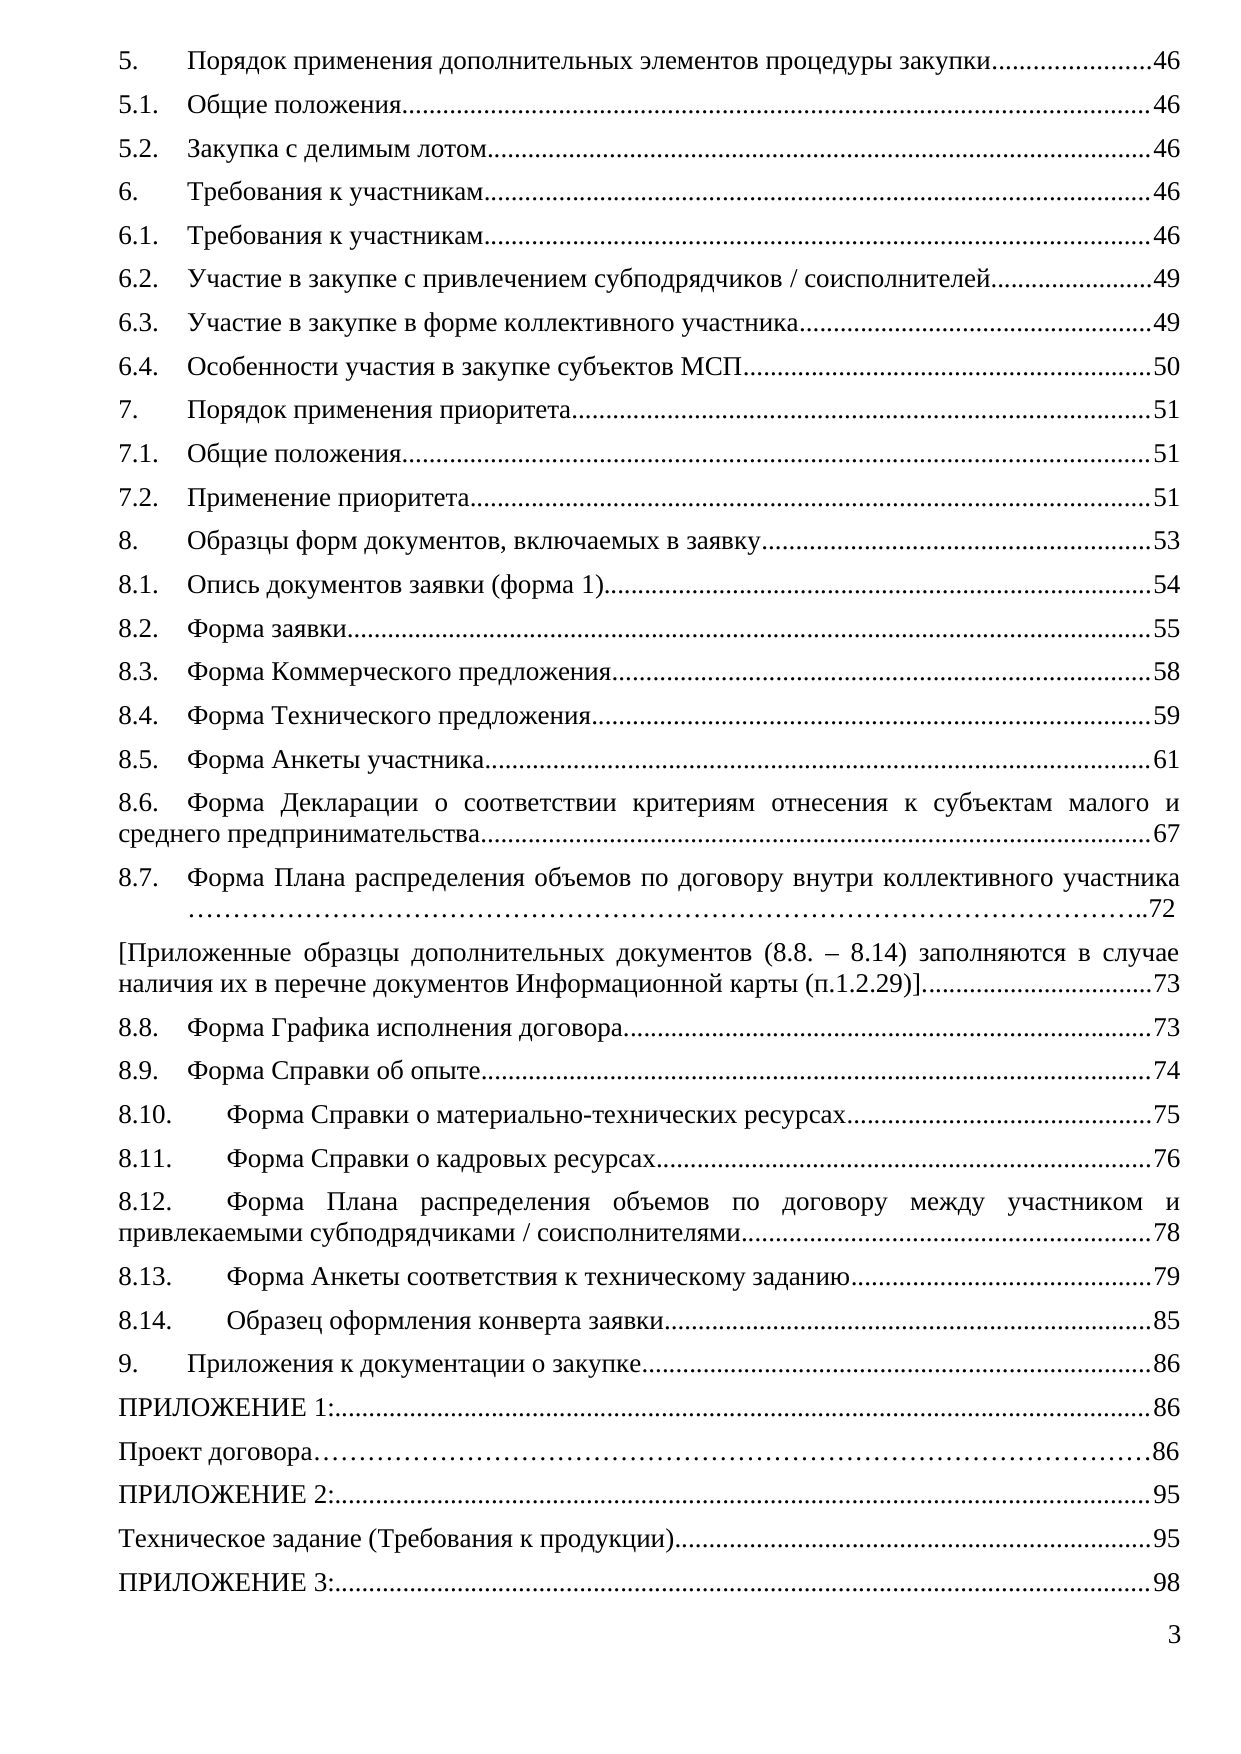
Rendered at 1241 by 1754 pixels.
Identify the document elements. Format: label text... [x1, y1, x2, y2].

text 8.12. Форма Плана распределения объемов по договору между участником и привлекаемыми субподрядчиками / соисполнителями 78 [118, 1185, 1181, 1248]
text 7.1. Общие положения 51 [118, 437, 1181, 468]
text 6.3. Участие в закупке в форме коллективного участника 49 [118, 306, 1181, 337]
text 8.11. Форма Справки о кадровых ресурсах 76 [118, 1142, 1181, 1173]
text 8.4. Форма Технического предложения 59 [118, 699, 1181, 730]
text 8.6. Форма Декларации о соответствии критериям отнесения к субъектам малого и среднего предпринимательства 67 [118, 786, 1181, 849]
text 6.2. Участие в закупке с привлечением субподрядчиков / соисполнителей 49 [118, 263, 1181, 294]
text 7.2. Применение приоритета 51 [118, 481, 1181, 512]
text 5.1. Общие положения 46 [118, 88, 1181, 119]
text [Приложенные образцы дополнительных документов (8.8. – 8.14) заполняются в случае наличия их в перечне документов Информационной карты (п.1.2.29)]. 73 [118, 936, 1181, 998]
text Техническое задание (Требования к продукции) 95 [118, 1522, 1181, 1553]
text 8. Образцы форм документов, включаемых в заявку 53 [118, 524, 1181, 556]
text Проект договора…………………………………………………………………………………86 [118, 1435, 1181, 1466]
text ПРИЛОЖЕНИЕ 2: 95 [118, 1478, 1181, 1509]
text 8.14. Образец оформления конверта заявки 85 [118, 1304, 1181, 1335]
text 8.1. Опись документов заявки (форма 1) 54 [118, 568, 1181, 599]
text ПРИЛОЖЕНИЕ 3: 98 [118, 1566, 1181, 1597]
text ПРИЛОЖЕНИЕ 1: 86 [118, 1391, 1181, 1422]
text 9. Приложения к документации о закупке 86 [118, 1347, 1181, 1378]
text 6.1. Требования к участникам 46 [118, 219, 1181, 250]
text 6.4. Особенности участия в закупке субъектов МСП 50 [118, 350, 1181, 381]
text 8.5. Форма Анкеты участника 61 [118, 743, 1181, 774]
text 8.2. Форма заявки 55 [118, 612, 1181, 643]
text 5. Порядок применения дополнительных элементов процедуры закупки 46 [118, 44, 1181, 76]
text 6. Требования к участникам 46 [118, 175, 1181, 206]
text 8.7. Форма Плана распределения объемов по договору внутри коллективного участника ……………………………………………………………………………………………..72 [118, 861, 1181, 923]
text 8.13. Форма Анкеты соответствия к техническому заданию 79 [118, 1260, 1181, 1291]
text 7. Порядок применения приоритета 51 [118, 393, 1181, 425]
text 5.2. Закупка с делимым лотом 46 [118, 132, 1181, 163]
text 8.3. Форма Коммерческого предложения 58 [118, 655, 1181, 687]
text 8.10. Форма Справки о материально-технических ресурсах 75 [118, 1098, 1181, 1129]
text 8.8. Форма Графика исполнения договора. 73 [118, 1011, 1181, 1042]
text 8.9. Форма Справки об опыте 74 [118, 1054, 1181, 1086]
